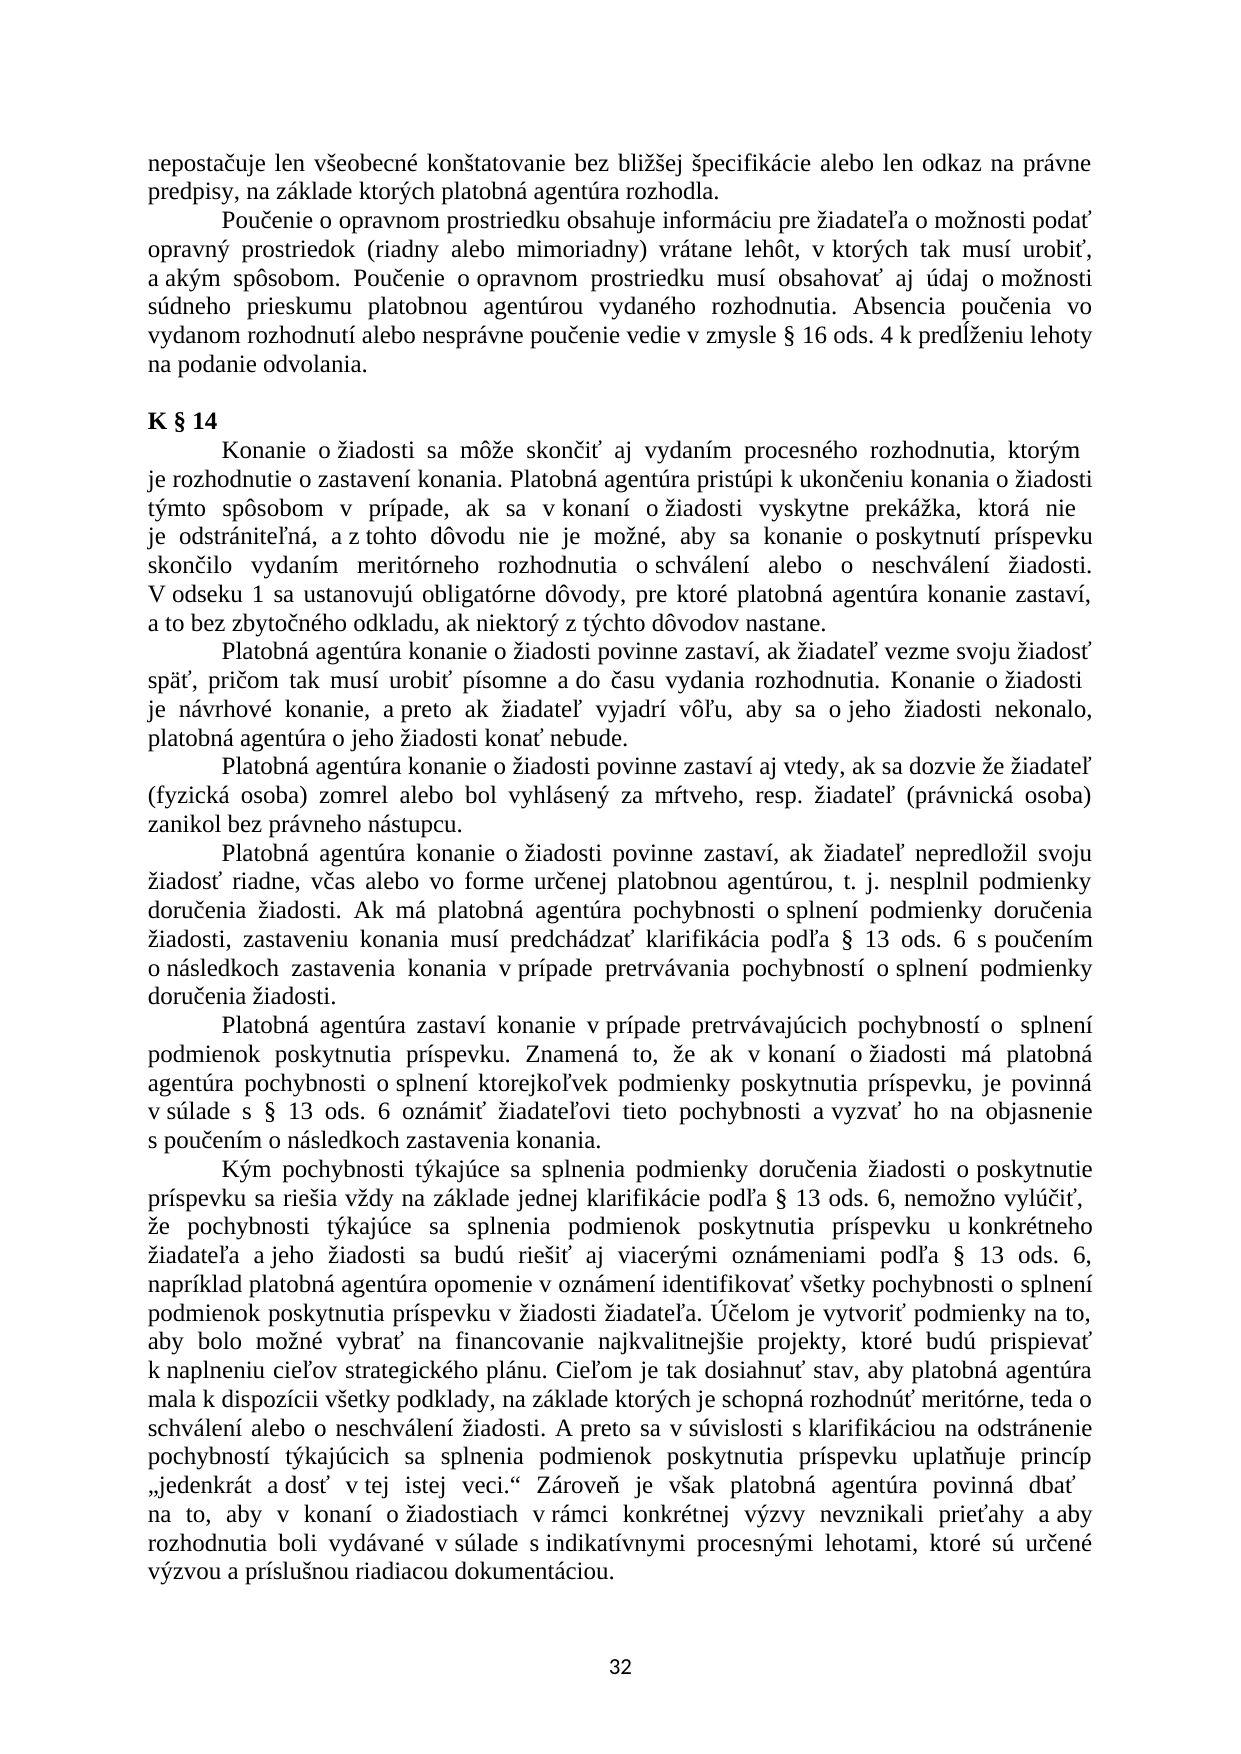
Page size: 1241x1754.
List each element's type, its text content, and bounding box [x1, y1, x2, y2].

text K § 14 [148, 406, 1093, 435]
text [148, 148, 1093, 205]
text Kým pochybnosti týkajúce sa splnenia podmienky doručenia žiadosti o poskytnutie príspevku sa riešia vždy na základe jednej klarifikácie podľa § 13 ods. 6, nemožno vylúčiť, že pochybnosti týkajúce sa splnenia podmienok poskytnutia príspevku u konkrétneho žiadateľa a jeho žiadosti sa budú riešiť aj viacerými oznámeniami podľa § 13 ods. 6, napríklad platobná agentúra opomenie v oznámení identifikovať všetky pochybnosti o splnení podmienok poskytnutia príspevku v žiadosti žiadateľa. Účelom je vytvoriť podmienky na to, aby bolo možné vybrať na financovanie najkvalitnejšie projekty, ktoré budú prispievať k naplneniu cieľov strategického plánu. Cieľom je tak dosiahnuť stav, aby platobná agentúra mala k dispozícii všetky podklady, na základe ktorých je schopná rozhodnúť meritórne, teda o schválení alebo o neschválení žiadosti. A preto sa v súvislosti s klarifikáciou na odstránenie pochybností týkajúcich sa splnenia podmienok poskytnutia príspevku uplatňuje princíp „jedenkrát a dosť v tej istej veci.“ Zároveň je však platobná agentúra povinná dbať na to, aby v konaní o žiadostiach v rámci konkrétnej výzvy nevznikali prieťahy a aby rozhodnutia boli vydávané v súlade s indikatívnymi procesnými lehotami, ktoré sú určené výzvou a príslušnou riadiacou dokumentáciou. [148, 1154, 1093, 1585]
text Platobná agentúra konanie o žiadosti povinne zastaví, ak žiadateľ nepredložil svoju žiadosť riadne, včas alebo vo forme určenej platobnou agentúrou, t. j. nesplnil podmienky doručenia žiadosti. Ak má platobná agentúra pochybnosti o splnení podmienky doručenia žiadosti, zastaveniu konania musí predchádzať klarifikácia podľa § 13 ods. 6 s poučením o následkoch zastavenia konania v prípade pretrvávania pochybností o splnení podmienky doručenia žiadosti. [148, 838, 1093, 1010]
text Platobná agentúra zastaví konanie v prípade pretrvávajúcich pochybností o splnení podmienok poskytnutia príspevku. Znamená to, že ak v konaní o žiadosti má platobná agentúra pochybnosti o splnení ktorejkoľvek podmienky poskytnutia príspevku, je povinná v súlade s § 13 ods. 6 oznámiť žiadateľovi tieto pochybnosti a vyzvať ho na objasnenie s poučením o následkoch zastavenia konania. [148, 1010, 1093, 1154]
text Konanie o žiadosti sa môže skončiť aj vydaním procesného rozhodnutia, ktorým je rozhodnutie o zastavení konania. Platobná agentúra pristúpi k ukončeniu konania o žiadosti týmto spôsobom v prípade, ak sa v konaní o žiadosti vyskytne prekážka, ktorá nie je odstrániteľná, a z tohto dôvodu nie je možné, aby sa konanie o poskytnutí príspevku skončilo vydaním meritórneho rozhodnutia o schválení alebo o neschválení žiadosti. V odseku 1 sa ustanovujú obligatórne dôvody, pre ktoré platobná agentúra konanie zastaví, a to bez zbytočného odkladu, ak niektorý z týchto dôvodov nastane. [148, 435, 1093, 636]
text Poučenie o opravnom prostriedku obsahuje informáciu pre žiadateľa o možnosti podať opravný prostriedok (riadny alebo mimoriadny) vrátane lehôt, v ktorých tak musí urobiť, a akým spôsobom. Poučenie o opravnom prostriedku musí obsahovať aj údaj o možnosti súdneho prieskumu platobnou agentúrou vydaného rozhodnutia. Absencia poučenia vo vydanom rozhodnutí alebo nesprávne poučenie vedie v zmysle § 16 ods. 4 k predĺženiu lehoty na podanie odvolania. [148, 205, 1093, 378]
text Platobná agentúra konanie o žiadosti povinne zastaví, ak žiadateľ vezme svoju žiadosť späť, pričom tak musí urobiť písomne a do času vydania rozhodnutia. Konanie o žiadosti je návrhové konanie, a preto ak žiadateľ vyjadrí vôľu, aby sa o jeho žiadosti nekonalo, platobná agentúra o jeho žiadosti konať nebude. [148, 636, 1093, 751]
text Platobná agentúra konanie o žiadosti povinne zastaví aj vtedy, ak sa dozvie že žiadateľ (fyzická osoba) zomrel alebo bol vyhlásený za mŕtveho, resp. žiadateľ (právnická osoba) zanikol bez právneho nástupcu. [148, 751, 1093, 838]
